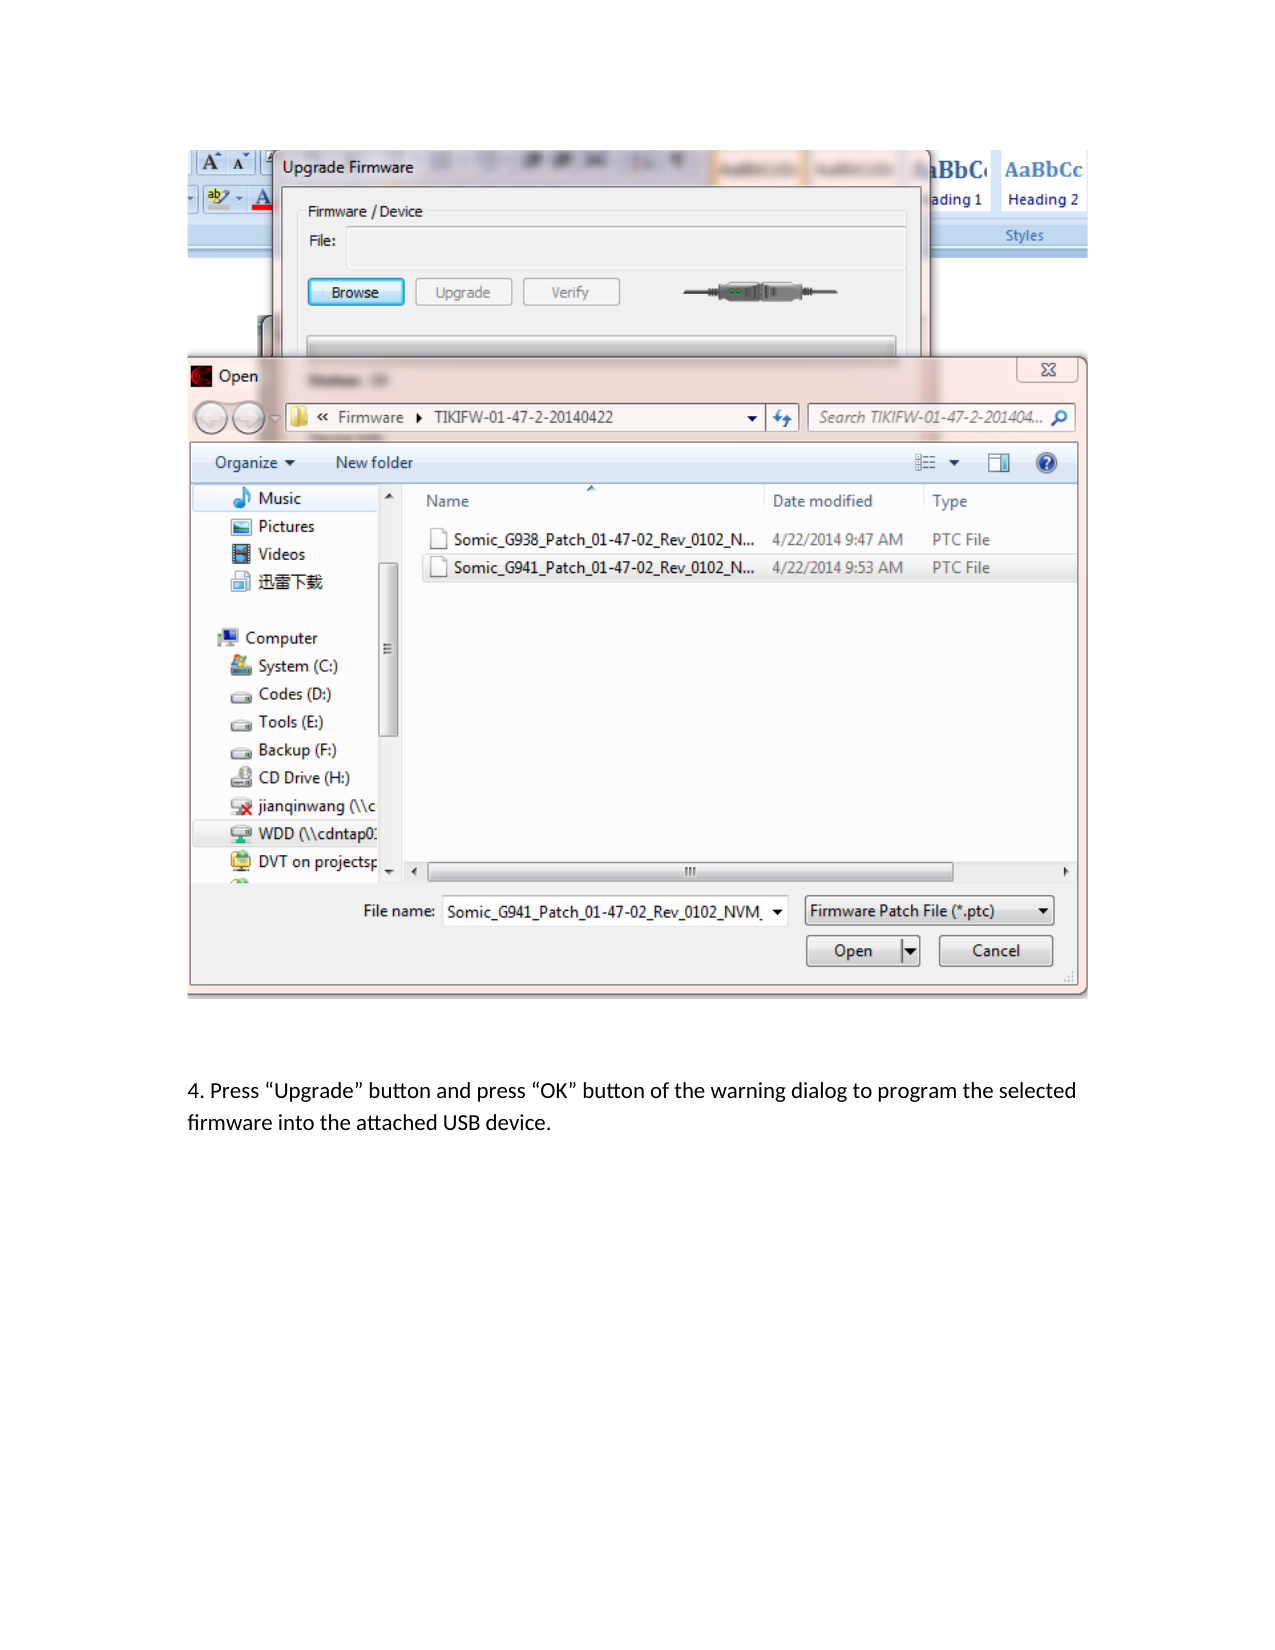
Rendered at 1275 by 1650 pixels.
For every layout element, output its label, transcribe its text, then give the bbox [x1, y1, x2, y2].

picture [187, 150, 1088, 999]
text 4. Press “Upgrade” button and press “OK” button of the warning dialog to program the selected firmware into the attached USB device. [187, 1076, 1087, 1136]
